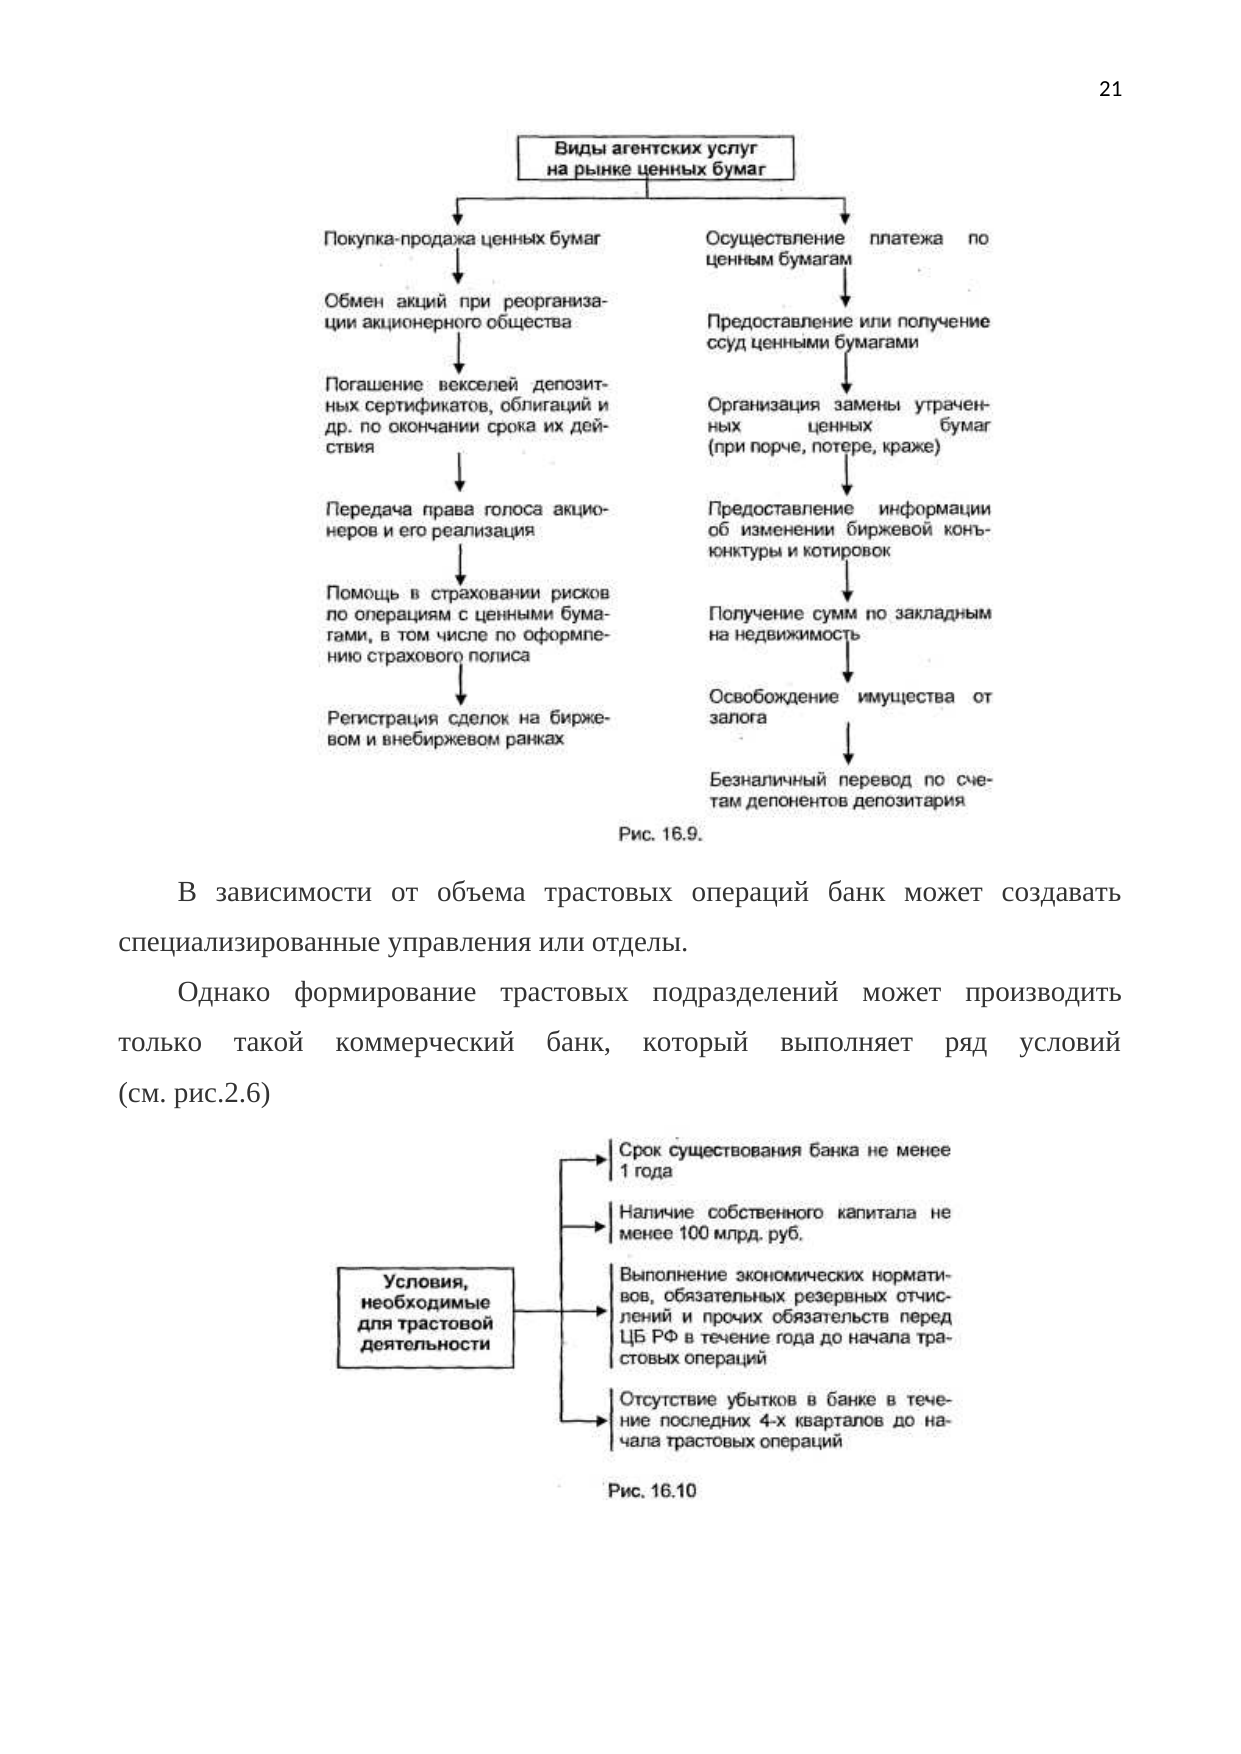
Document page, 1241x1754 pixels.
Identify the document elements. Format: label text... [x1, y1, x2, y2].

text В зависимости от объема трастовых операций банк может создавать специализированные управления или отделы. [118, 874, 1122, 957]
picture [305, 1125, 994, 1519]
picture [280, 129, 1020, 860]
text Однако формирование трастовых подразделений может производить только такой коммерческий банк, который выполняет ряд условий (см. рис.2.6) [118, 974, 1122, 1108]
